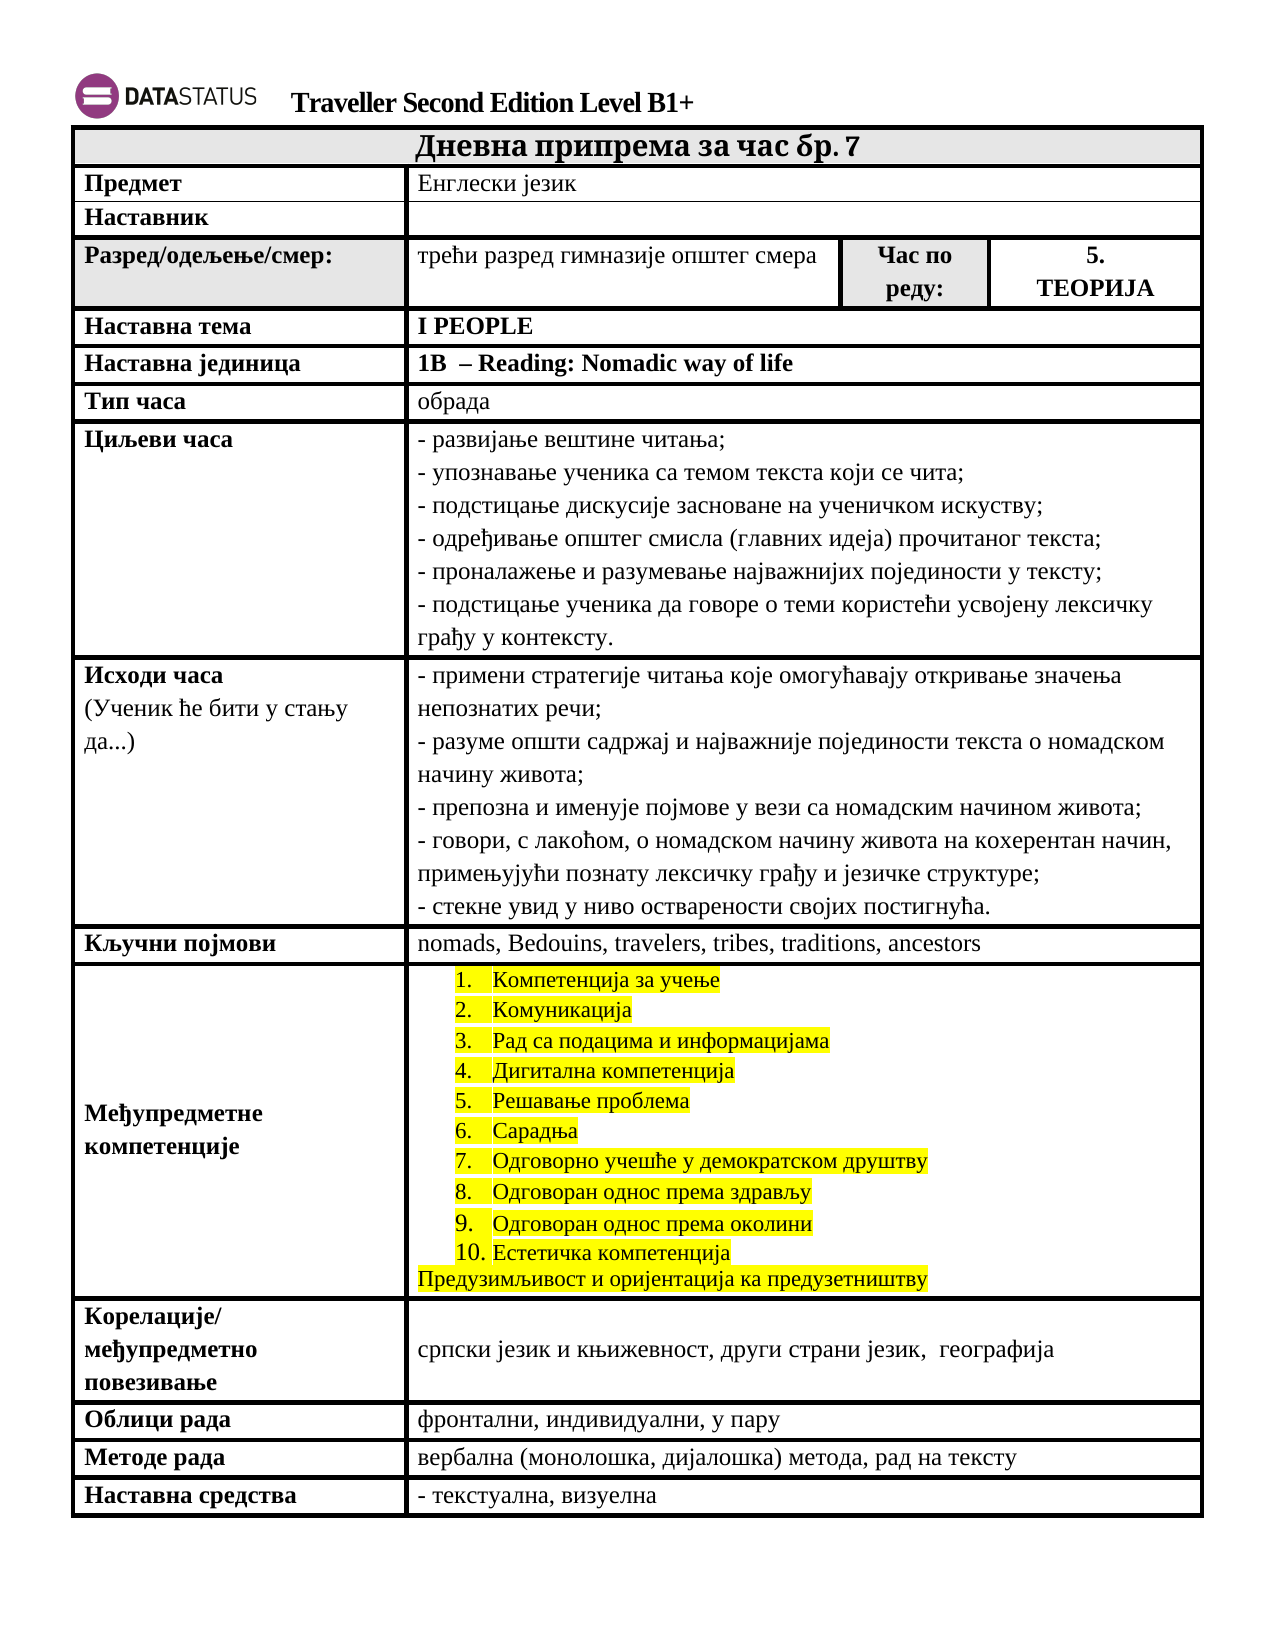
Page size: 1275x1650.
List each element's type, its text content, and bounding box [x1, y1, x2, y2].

table_cell српски језик и књижевност, други страни језик, географија [409, 1301, 1200, 1400]
table_cell обрада [409, 386, 1200, 419]
table_header Дневна припрема за час бр. 7 [75, 130, 1200, 163]
table_cell Час по реду: [843, 240, 987, 306]
table_cell вербална (монолошка, дијалошка) метода, рад на тексту [409, 1442, 1200, 1475]
table_cell 5. ТЕОРИЈА [991, 240, 1200, 306]
table_cell - примени стратегије читања које омогућавају откривање значења непознатих речи; - разуме општи садржај и најважније појединости текста о номадском начину живота; - препозна и именује појмове у вези са номадским начином живота; - говори, с лакоћом, о номадском начину живота на кохерентан начин, примењујући познату лексичку грађу и језичке структуре; - стекне увид у ниво остварености својих постигнућа. [409, 660, 1200, 924]
table_cell Методе рада [75, 1442, 404, 1475]
table_cell 1B – Reading: Nomadic way of life [409, 348, 1200, 381]
table_cell Исходи часа (Ученик ће бити у стању да...) [75, 660, 404, 924]
table_cell [409, 202, 1200, 235]
table_cell Наставник [75, 202, 404, 235]
picture [75, 73, 257, 119]
table_cell nomads, Bedouins, travelers, tribes, traditions, ancestors [409, 929, 1200, 962]
table_cell Енглески језик [409, 168, 1200, 201]
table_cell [409, 1480, 1200, 1513]
table_cell - развијање вештине читања; - упознавање ученика са темом текста који се чита; - подстицање дискусије засноване на ученичком искуству; - одређивање општег смисла (главних идеја) прочитаног текста; - проналажење и разумевање најважнијих појединости у тексту; - подстицање ученика да говоре о теми користећи усвојену лексичку грађу у контексту. [409, 424, 1200, 655]
table_cell Компетенција за учење Комуникација Рад са подацима и информацијама Дигитална компетенција Решавање проблема Сарадња Одговорно учешће у демократском друштву Одговоран однос према здрављу Одговоран однос према околини Естетичка компетенција Предузимљивост и оријентација ка предузетништву [409, 966, 1200, 1296]
table_cell Облици рада [75, 1405, 404, 1437]
table_cell Корелације/међупредметно повезивање [75, 1301, 404, 1400]
table_cell Тип часа [75, 386, 404, 419]
table_cell Кључни појмови [75, 929, 404, 962]
table_cell фронтални, индивидуални, у пару [409, 1405, 1200, 1437]
table_cell I PEOPLE [409, 311, 1200, 344]
table_cell Наставна тема [75, 311, 404, 344]
table_cell Међупредметне компетенције [75, 966, 404, 1296]
table_cell Разред/одељење/смер: [75, 240, 404, 306]
table_cell Циљеви часа [75, 424, 404, 655]
table_cell Наставна јединица [75, 348, 404, 381]
table_cell Наставна средства [75, 1480, 404, 1513]
table_cell Предмет [75, 168, 404, 201]
table_cell трећи разред гимназије општег смера [409, 240, 838, 306]
